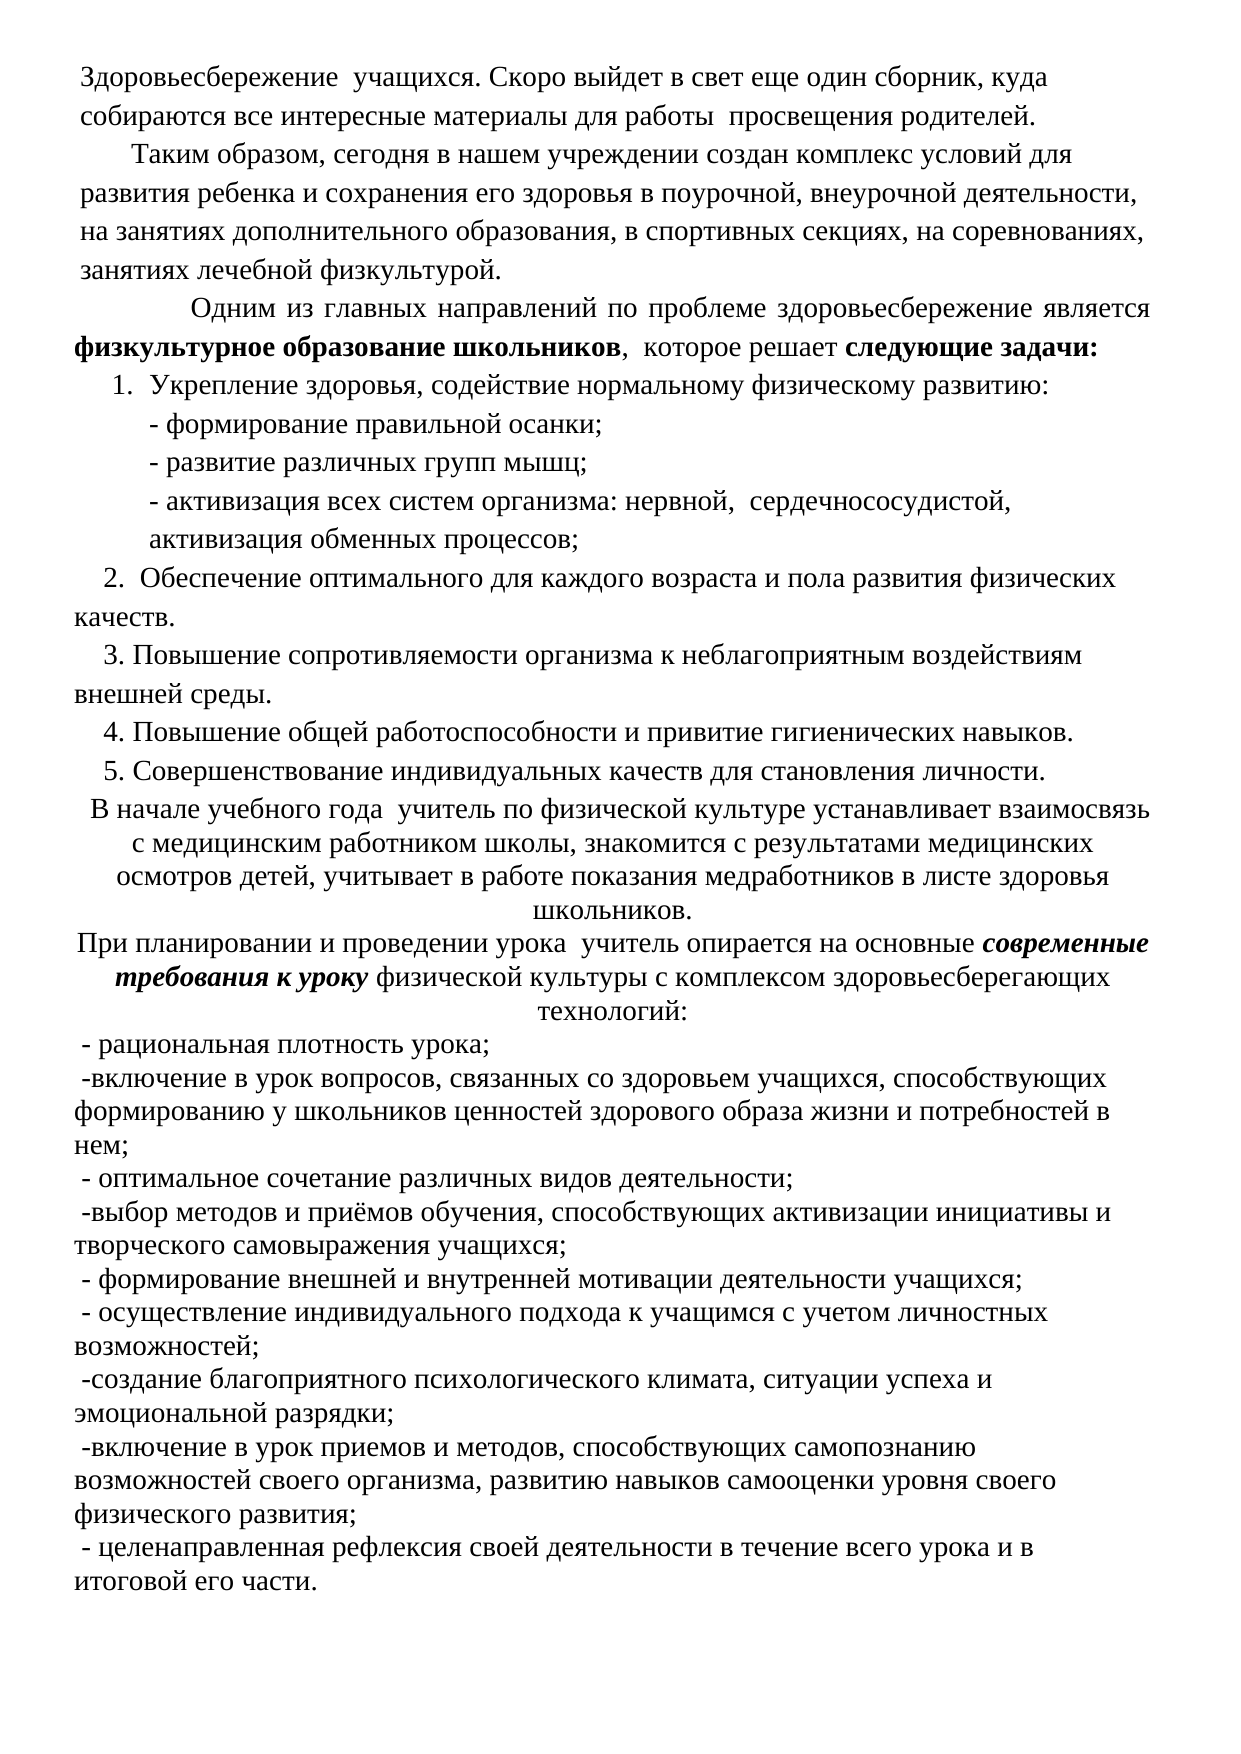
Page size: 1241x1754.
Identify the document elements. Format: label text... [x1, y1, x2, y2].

text 5. Совершенствование индивидуальных качеств для становления личности. [74, 753, 1152, 786]
text Таким образом, сегодня в нашем учреждении создан комплекс условий для развития ребенка и сохранения его здоровья в поурочной, внеурочной деятельности, на занятиях дополнительного образования, в спортивных секциях, на соревнованиях, занятиях лечебной физкультурой. [80, 136, 1146, 285]
list - формирование правильной осанки; [149, 406, 1152, 439]
text 4. Повышение общей работоспособности и привитие гигиенических навыков. [74, 714, 1152, 748]
text - целенаправленная рефлексия своей деятельности в течение всего урока и в итоговой его части. [74, 1529, 1152, 1596]
text - рациональная плотность урока; [74, 1026, 1152, 1060]
text - осуществление индивидуального подхода к учащимся с учетом личностных возможностей; [74, 1294, 1152, 1362]
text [80, 59, 1146, 131]
text - оптимальное сочетание различных видов деятельности; [74, 1160, 1152, 1194]
text При планировании и проведении урока учитель опирается на основные современные требования к уроку физической культуры с комплексом здоровьесберегающих технологий: [74, 926, 1152, 1026]
text -создание благоприятного психологического климата, ситуации успеха и эмоциональной разрядки; [74, 1362, 1152, 1429]
text 3. Повышение сопротивляемости организма к неблагоприятным воздействиям внешней среды. [74, 637, 1152, 709]
list - развитие различных групп мышц; [149, 444, 1152, 478]
text - формирование внешней и внутренней мотивации деятельности учащихся; [74, 1261, 1152, 1294]
text Одним из главных направлений по проблеме здоровьесбережение является физкультурное образование школьников, которое решает следующие задачи: [74, 290, 1152, 362]
text -включение в урок вопросов, связанных со здоровьем учащихся, способствующих формированию у школьников ценностей здорового образа жизни и потребностей в нем; [74, 1060, 1152, 1160]
list Укрепление здоровья, содействие нормальному физическому развитию: [111, 367, 1152, 401]
text В начале учебного года учитель по физической культуре устанавливает взаимосвязь с медицинским работником школы, знакомится с результатами медицинских осмотров детей, учитывает в работе показания медработников в листе здоровья школьников. [74, 791, 1152, 926]
text 2. Обеспечение оптимального для каждого возраста и пола развития физических качеств. [74, 560, 1152, 632]
text -выбор методов и приёмов обучения, способствующих активизации инициативы и творческого самовыражения учащихся; [74, 1194, 1152, 1261]
text -включение в урок приемов и методов, способствующих самопознанию возможностей своего организма, развитию навыков самооценки уровня своего физического развития; [74, 1429, 1152, 1529]
list - активизация всех систем организма: нервной, сердечнососудистой, активизация обменных процессов; [149, 483, 1152, 555]
